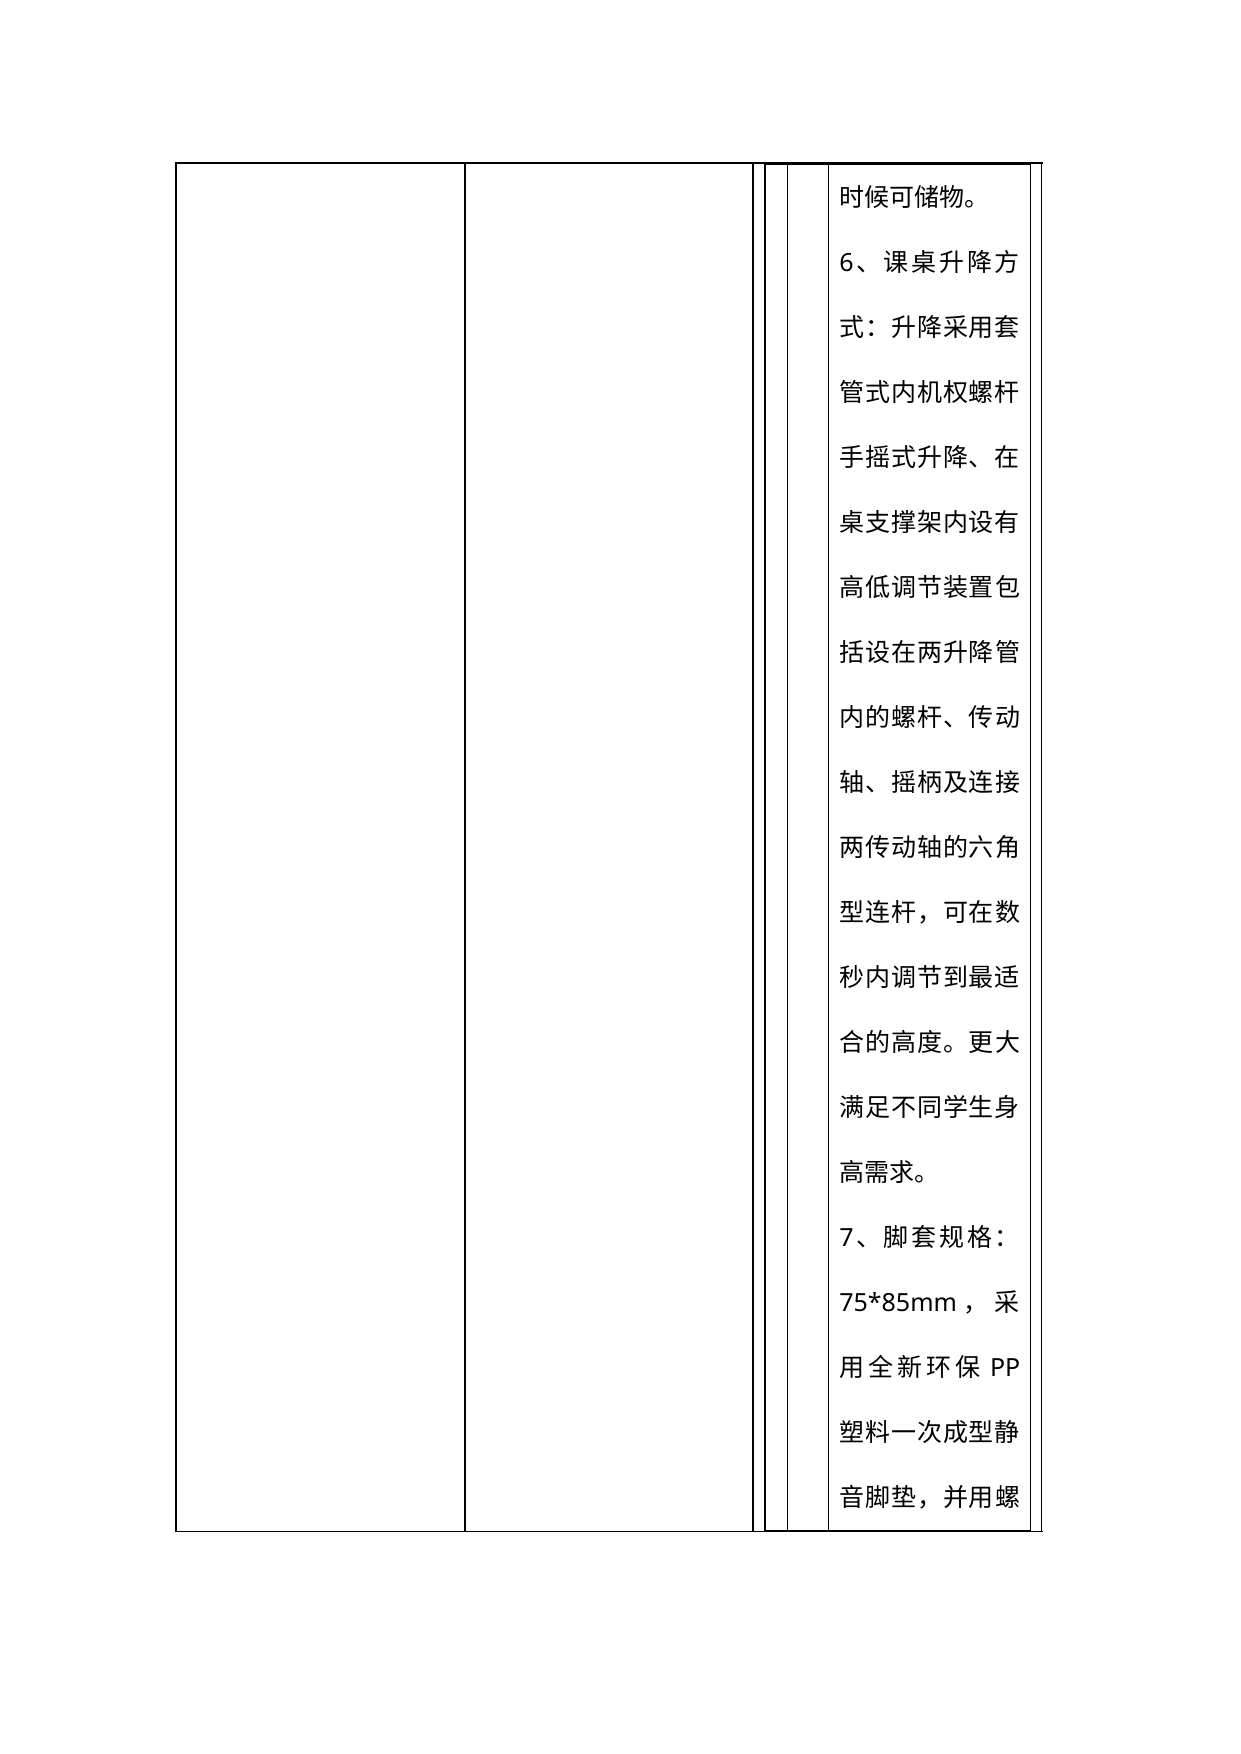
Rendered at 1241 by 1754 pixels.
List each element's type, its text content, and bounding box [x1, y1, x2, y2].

table_cell 1 [177, 164, 464, 1531]
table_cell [754, 164, 764, 1531]
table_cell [1031, 164, 1041, 1531]
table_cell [766, 165, 787, 1530]
table_cell [466, 164, 752, 1531]
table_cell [829, 165, 1030, 1530]
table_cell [788, 165, 828, 1530]
